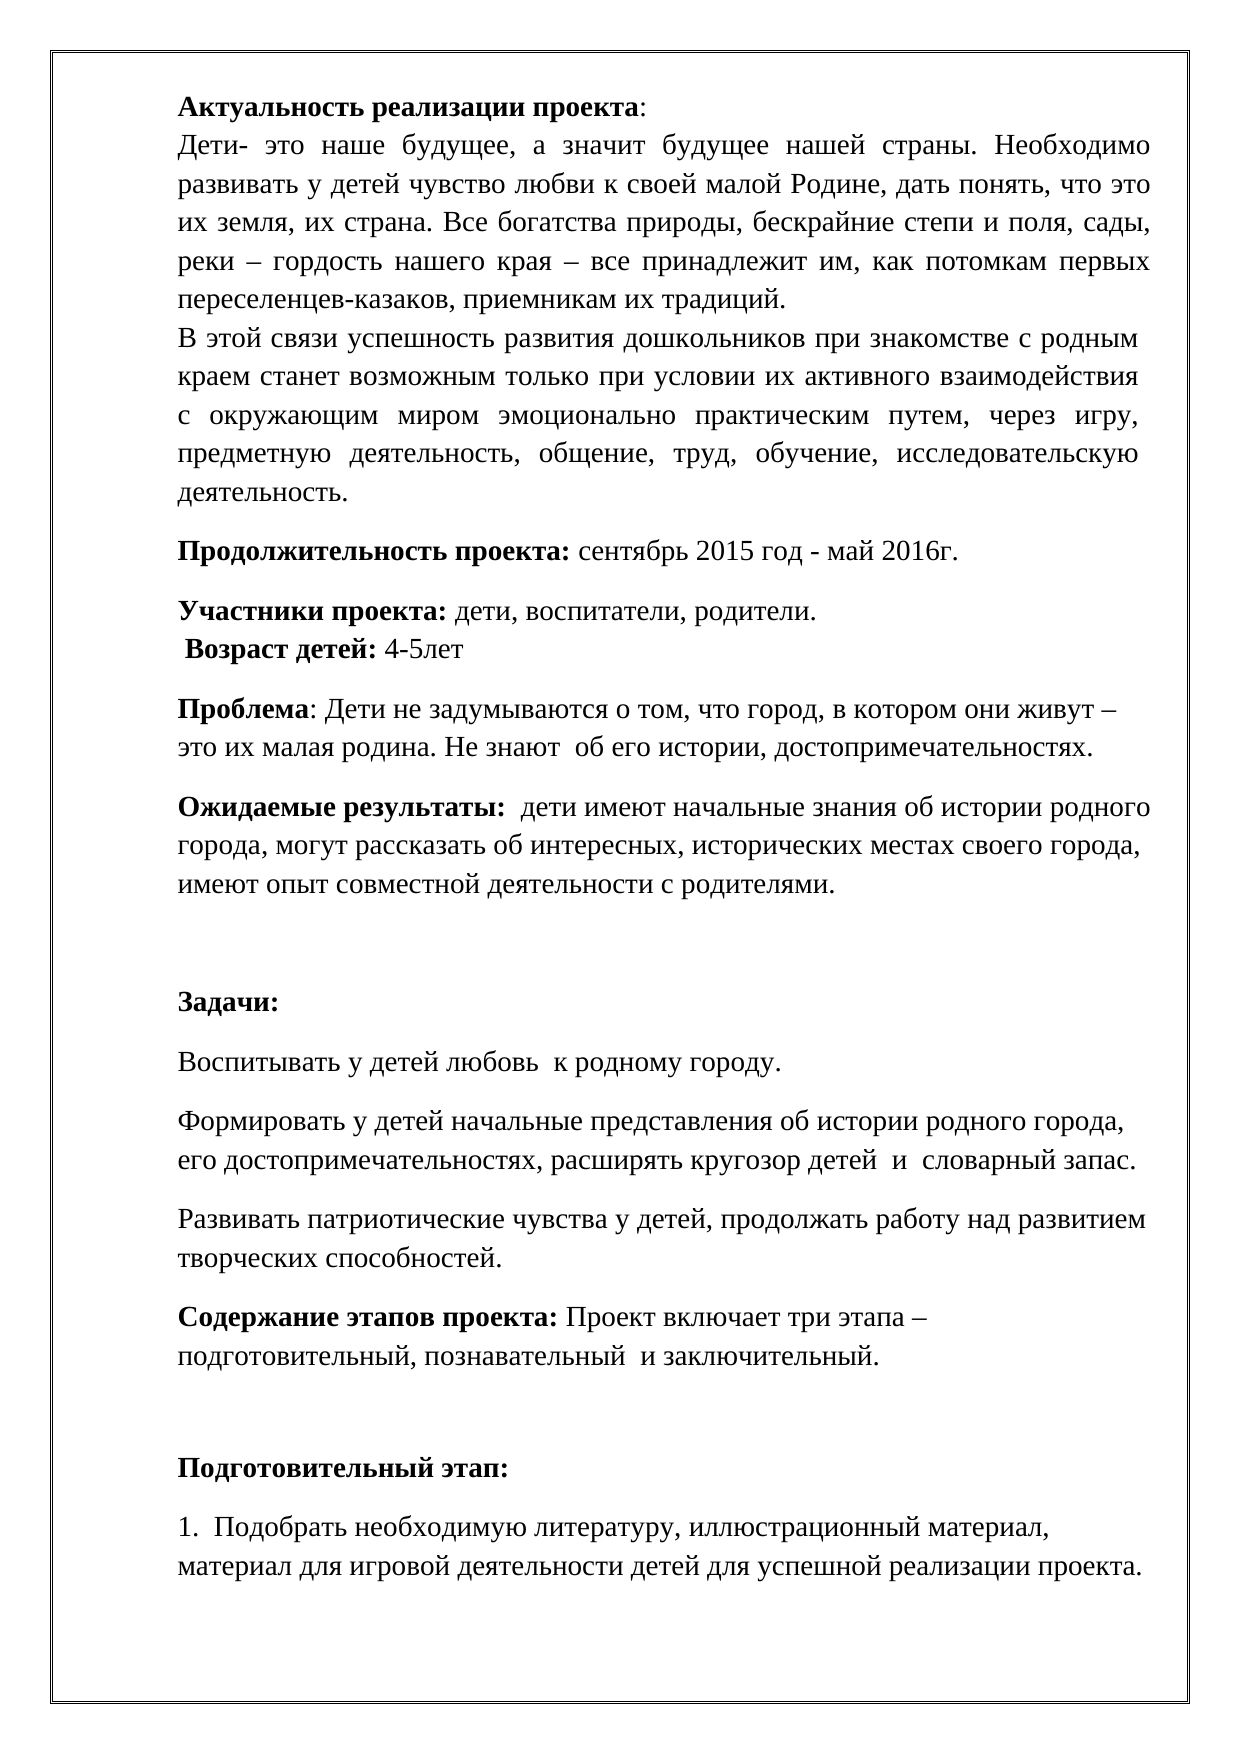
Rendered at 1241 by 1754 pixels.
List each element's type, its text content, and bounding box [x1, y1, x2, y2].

text Возраст детей: 4-5лет [177, 631, 1152, 665]
text Развивать патриотические чувства у детей, продолжать работу над развитием творческих способностей. [177, 1201, 1152, 1273]
text Участники проекта: дети, воспитатели, родители. [177, 593, 1152, 626]
text Продолжительность проекта: сентябрь 2015 год - май 2016г. [177, 533, 1152, 567]
text Актуальность реализации проекта: [177, 89, 1152, 122]
text 1. Подобрать необходимую литературу, иллюстрационный материал, материал для игровой деятельности детей для успешной реализации проекта. [177, 1509, 1152, 1581]
text Проблема: Дети не задумываются о том, что город, в котором они живут – это их малая родина. Не знают об его истории, достопримечательностях. [177, 691, 1152, 763]
text Содержание этапов проекта: Проект включает три этапа – подготовительный, познавательный и заключительный. [177, 1299, 1152, 1371]
text Ожидаемые результаты: дети имеют начальные знания об истории родного города, могут рассказать об интересных, исторических местах своего города, имеют опыт совместной деятельности с родителями. [177, 789, 1152, 899]
text Формировать у детей начальные представления об истории родного города, его достопримечательностях, расширять кругозор детей и словарный запас. [177, 1103, 1152, 1175]
text Дети- это наше будущее, а значит будущее нашей страны. Необходимо развивать у детей чувство любви к своей малой Родине, дать понять, что это их земля, их страна. Все богатства природы, бескрайние степи и поля, сады, реки – гордость нашего края – все принадлежит им, как потомкам первых переселенцев-казаков, приемникам их традиций. [177, 127, 1152, 315]
text Задачи: [177, 984, 1152, 1018]
text Подготовительный этап: [177, 1450, 1152, 1483]
text В этой связи успешность развития дошкольников при знакомстве с родным краем станет возможным только при условии их активного взаимодействия с окружающим миром эмоционально практическим путем, через игру, предметную деятельность, общение, труд, обучение, исследовательскую деятельность. [177, 320, 1139, 508]
text Воспитывать у детей любовь к родному городу. [177, 1044, 1152, 1077]
